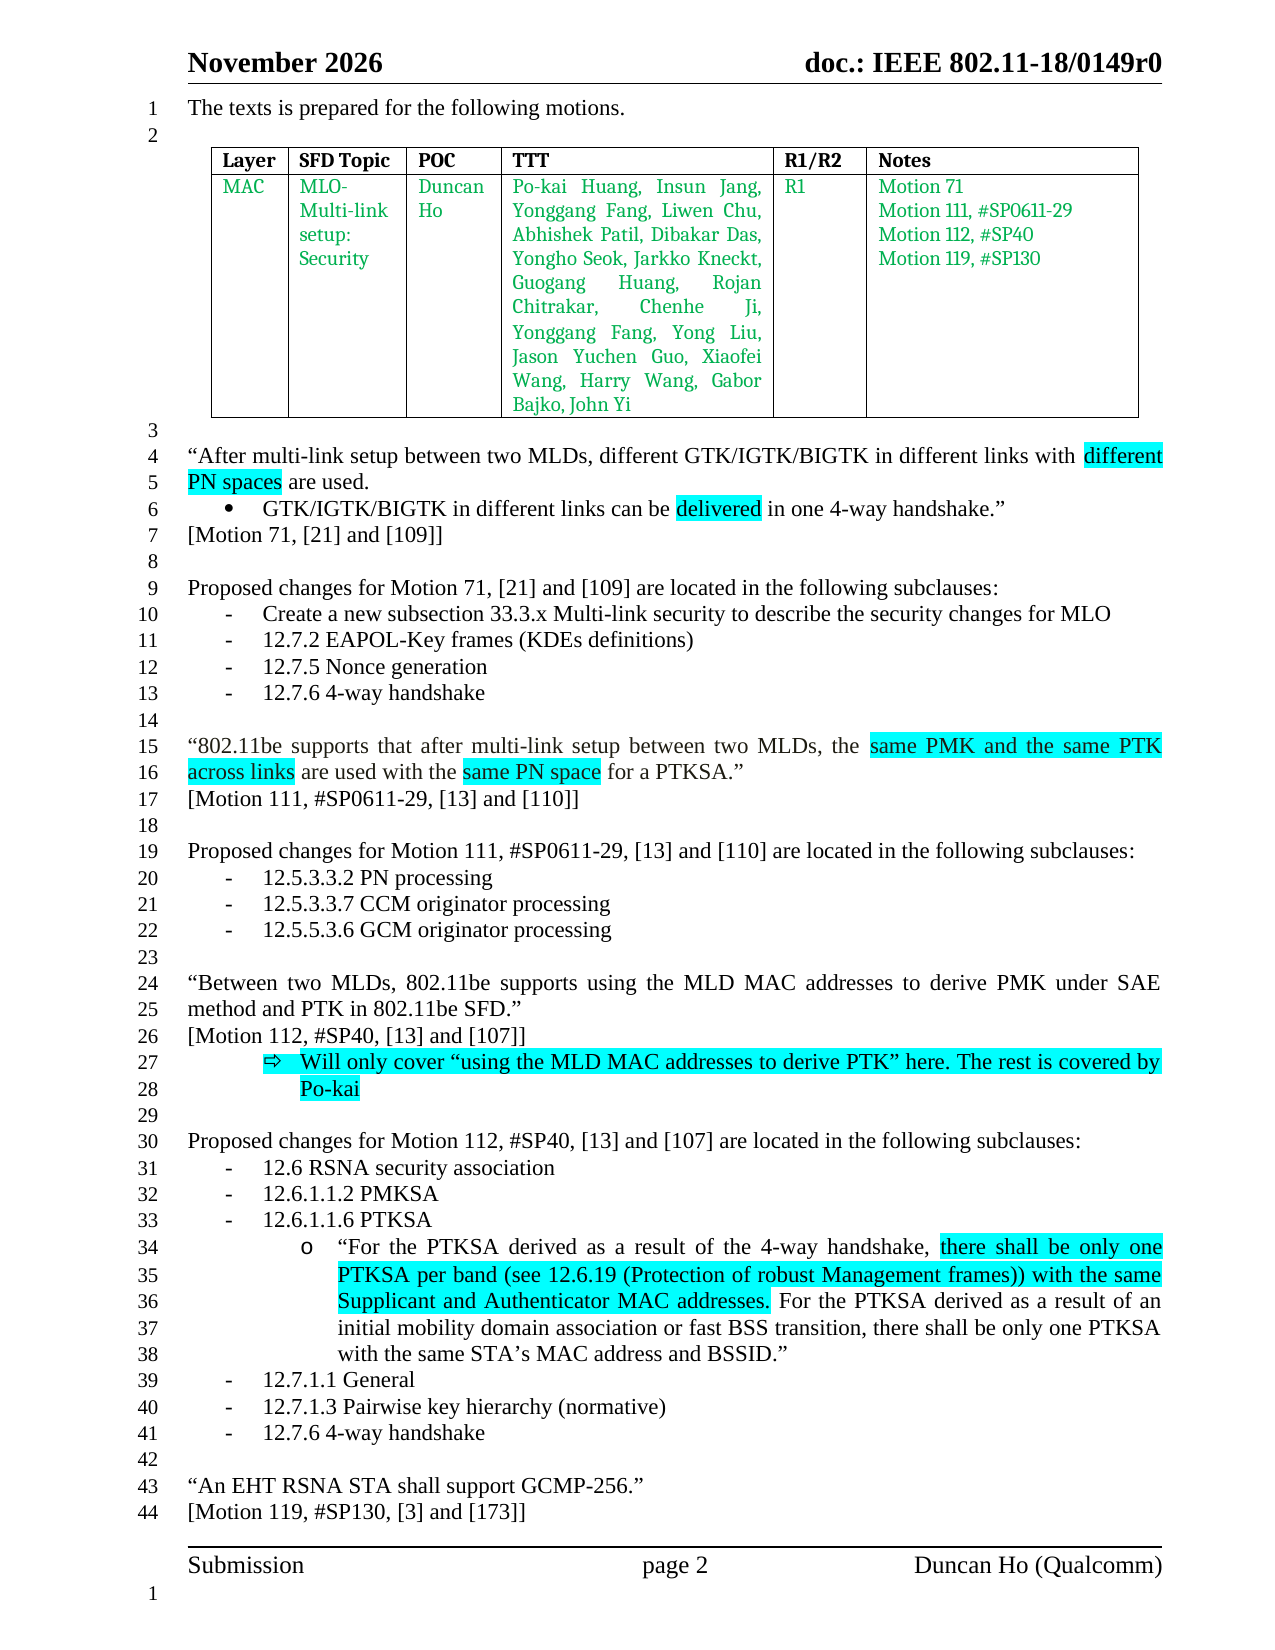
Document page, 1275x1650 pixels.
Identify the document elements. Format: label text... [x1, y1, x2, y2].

list 12.7.1.1 General [225, 1366, 1162, 1393]
list 12.7.6 4-way handshake [225, 679, 1162, 706]
table_header R1/R2 [774, 148, 866, 174]
list 12.5.3.3.2 PN processing [225, 864, 1162, 890]
list GTK/IGTK/BIGTK in different links can be delivered in one 4-way handshake.” [225, 495, 676, 521]
text [Motion 111, #SP0611-29, and ] [187, 785, 1162, 811]
table_cell MLO-Multi-link setup: Security [289, 175, 406, 417]
list 12.6.1.1.6 PTKSA [225, 1206, 1162, 1233]
list Proposed changes for Motion 111, #SP0611-29, and are located in the following subclauses: [187, 837, 1162, 864]
list 12.7.1.3 Pairwise key hierarchy (normative) [225, 1393, 1162, 1419]
text “Between two MLDs, 802.11be supports using the MLD MAC addresses to derive PMK under SAE method and PTK in 802.11be SFD.” [187, 969, 1162, 1022]
table_cell Po-kai Huang, Insun Jang, Yonggang Fang, Liwen Chu, Abhishek Patil, Dibakar Das, Yongho Seok, Jarkko Kneckt, Guogang Huang, Rojan Chitrakar, Chenhe Ji, Yonggang Fang, Yong Liu, Jason Yuchen Guo, Xiaofei Wang, Harry Wang, Gabor Bajko, John Yi [502, 175, 773, 417]
text “802.11be supports that after multi-link setup between two MLDs, the same PMK and the same PTK across links are used with the same PN space for a PTKSA.” [187, 732, 1162, 785]
text The texts is prepared for the following motions. [187, 94, 1162, 121]
table_header SFD Topic [289, 148, 406, 174]
list GTK/IGTK/BIGTK in different links can be delivered in one 4-way handshake.” [762, 495, 1162, 521]
text “An EHT RSNA STA shall support GCMP-256.” [187, 1472, 1162, 1498]
table_cell Motion 71 Motion 111, #SP0611-29 Motion 112, #SP40 Motion 119, #SP130 [867, 175, 1138, 417]
list 12.5.3.3.7 CCM originator processing [225, 890, 1162, 916]
list 12.7.6 4-way handshake [225, 1419, 1162, 1445]
list 12.5.5.3.6 GCM originator processing [225, 916, 1162, 943]
list “After multi-link setup between two MLDs, different GTK/IGTK/BIGTK in different links with different PN spaces are used. [187, 442, 1162, 495]
list Create a new subsection 33.3.x Multi-link security to describe the security changes for MLO [225, 600, 1162, 627]
list 12.6 RSNA security association [225, 1154, 1162, 1180]
list Proposed changes for Motion 112, #SP40, and are located in the following subclauses: [187, 1127, 1162, 1154]
table_header POC [407, 148, 501, 174]
list [Motion 71, and ] [187, 521, 1162, 547]
table_header Notes [867, 148, 1138, 174]
table_cell MAC [212, 175, 288, 417]
list 12.7.5 Nonce generation [225, 653, 1162, 679]
table_header Layer [212, 148, 288, 174]
list 12.7.2 EAPOL-Key frames (KDEs definitions) [225, 627, 1162, 653]
table_cell Duncan Ho [407, 175, 501, 417]
list Will only cover “using the MLD MAC addresses to derive PTK” here. The rest is covered by Po-kai [262, 1048, 1162, 1101]
list “For the PTKSA derived as a result of the 4-way handshake, there shall be only one PTKSA per band (see 12.6.19 (Protection of robust Management frames)) with the same Supplicant and Authenticator MAC addresses. For the PTKSA derived as a result of an initial mobility domain association or fast BSS transition, there shall be only one PTKSA with the same STA’s MAC address and BSSID.” [300, 1233, 1162, 1366]
list Proposed changes for Motion 71, and are located in the following subclauses: [187, 574, 1162, 600]
text [Motion 119, #SP130, and ] [187, 1498, 1162, 1524]
list 12.6.1.1.2 PMKSA [225, 1180, 1162, 1206]
table_header TTT [502, 148, 773, 174]
text [Motion 112, #SP40, and ] [187, 1022, 1162, 1048]
table_cell R1 [774, 175, 866, 417]
